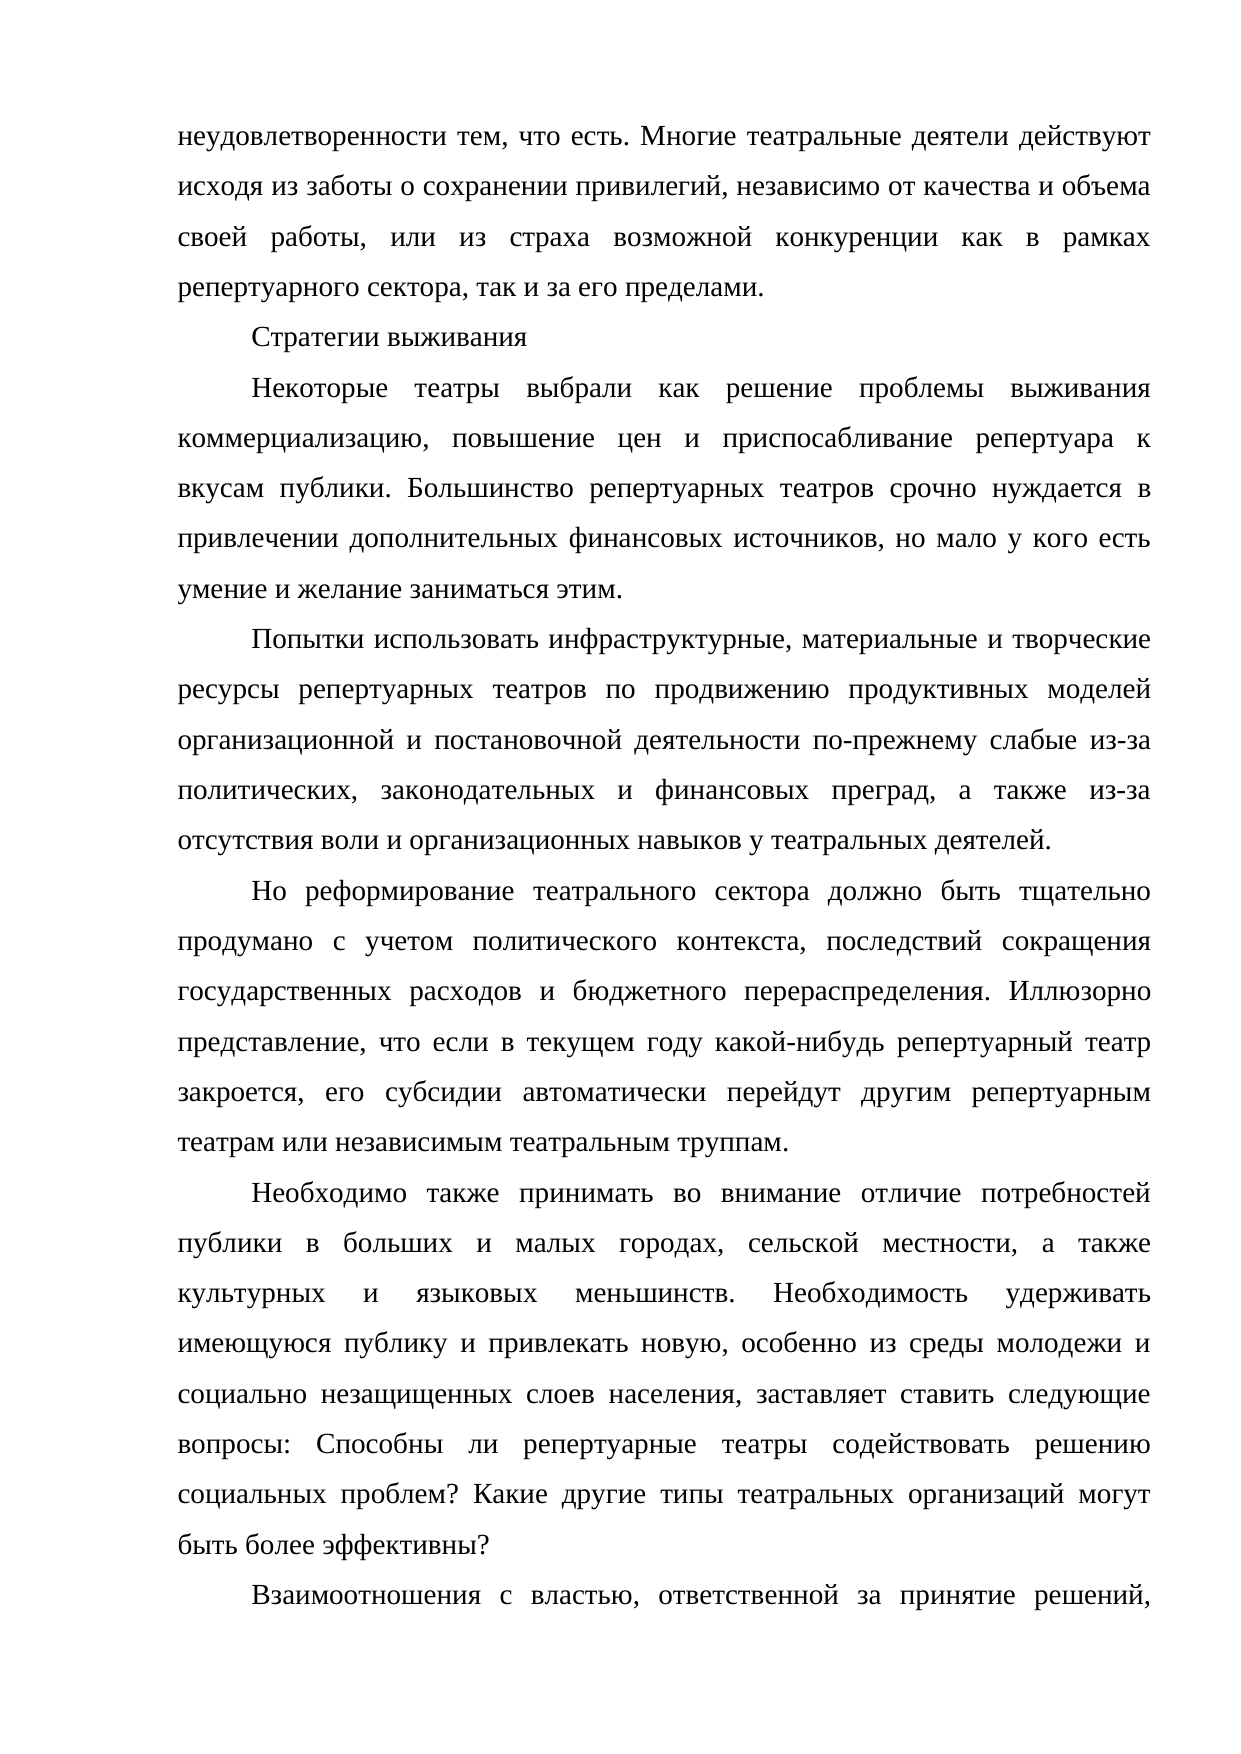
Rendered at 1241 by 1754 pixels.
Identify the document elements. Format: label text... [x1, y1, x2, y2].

text Некоторые театры выбрали как решение проблемы выживания коммерциализацию, повышение цен и приспосабливание репертуара к вкусам публики. Большинство репертуарных театров срочно нуждается в привлечении дополнительных финансовых источников, но мало у кого есть умение и желание заниматься этим. [177, 370, 1152, 604]
text Стратегии выживания [177, 319, 1152, 353]
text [177, 118, 1152, 303]
text Попытки использовать инфраструктурные, материальные и творческие ресурсы репертуарных театров по продвижению продуктивных моделей организационной и постановочной деятельности по-прежнему слабые из-за политических, законодательных и финансовых преград, а также из-за отсутствия воли и организационных навыков у театральных деятелей. [177, 621, 1152, 856]
text Но реформирование театрального сектора должно быть тщательно продумано с учетом политического контекста, последствий сокращения государственных расходов и бюджетного перераспределения. Иллюзорно представление, что если в текущем году какой-нибудь репертуарный театр закроется, его субсидии автоматически перейдут другим репертуарным театрам или независимым театральным труппам. [177, 873, 1152, 1158]
text Необходимо также принимать во внимание отличие потребностей публики в больших и малых городах, сельской местности, а также культурных и языковых меньшинств. Необходимость удерживать имеющуюся публику и привлекать новую, особенно из среды молодежи и социально незащищенных слоев населения, заставляет ставить следующие вопросы: Способны ли репертуарные театры содействовать решению социальных проблем? Какие другие типы театральных организаций могут быть более эффективны? [177, 1175, 1152, 1560]
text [177, 1577, 1152, 1611]
